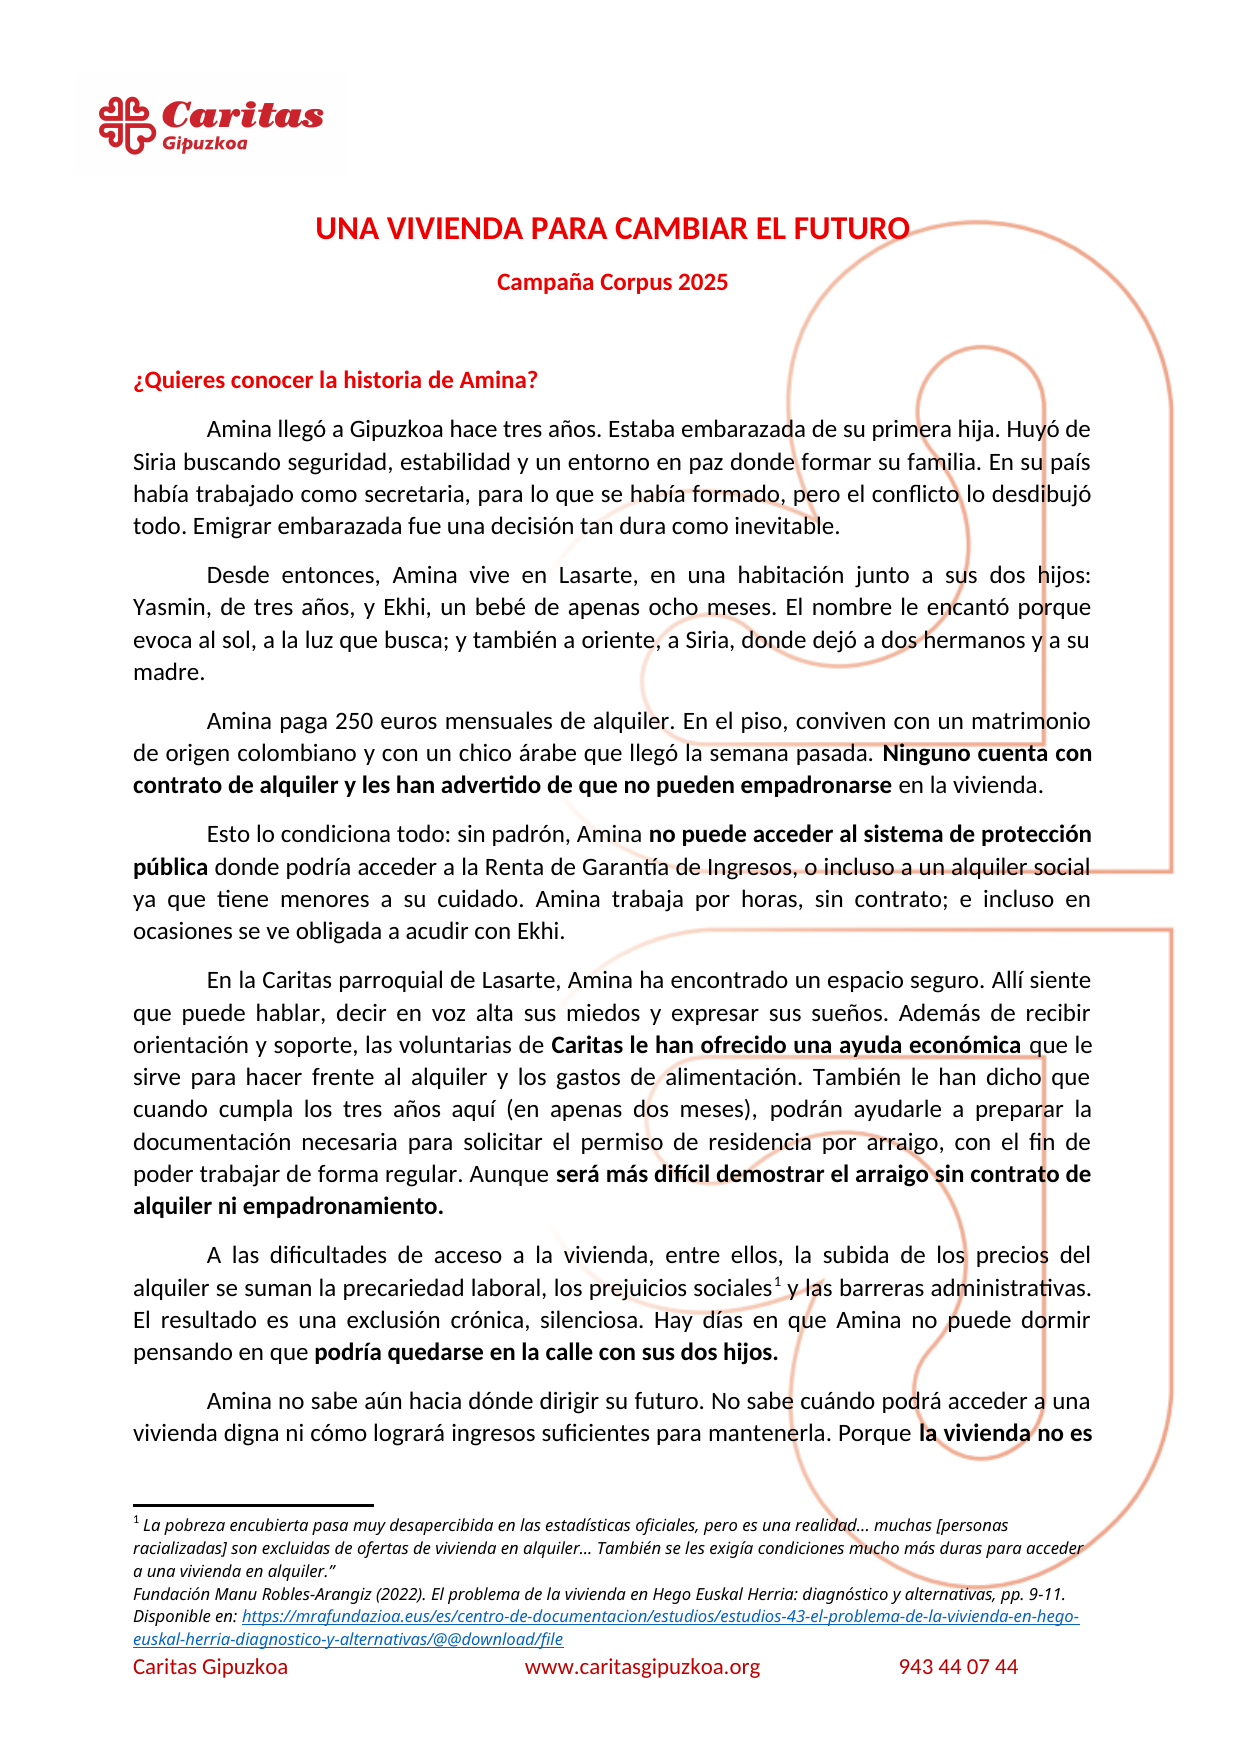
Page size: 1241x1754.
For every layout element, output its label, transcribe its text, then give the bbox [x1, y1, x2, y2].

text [133, 1385, 1093, 1448]
text Amina paga 250 euros mensuales de alquiler. En el piso, conviven con un matrimonio de origen colombiano y con un chico árabe que llegó la semana pasada. Ninguno cuenta con contrato de alquiler y les han advertido de que no pueden empadronarse en la vivienda. [133, 705, 1093, 800]
picture [55, 73, 1189, 1601]
text Campaña Corpus 2025 [133, 267, 1093, 297]
text Esto lo condiciona todo: sin padrón, Amina no puede acceder al sistema de protección pública donde podría acceder a la Renta de Garantía de Ingresos, o incluso a un alquiler social ya que tiene menores a su cuidado. Amina trabaja por horas, sin contrato; e incluso en ocasiones se ve obligada a acudir con Ekhi. [133, 819, 1093, 946]
text ¿Quieres conocer la historia de Amina? [133, 364, 1093, 395]
text UNA VIVIENDA PARA CAMBIAR EL FUTURO [133, 207, 1093, 247]
text Amina llegó a Gipuzkoa hace tres años. Estaba embarazada de su primera hija. Huyó de Siria buscando seguridad, estabilidad y un entorno en paz donde formar su familia. En su país había trabajado como secretaria, para lo que se había formado, pero el conflicto lo desdibujó todo. Emigrar embarazada fue una decisión tan dura como inevitable. [133, 413, 1093, 541]
text A las dificultades de acceso a la vivienda, entre ellos, la subida de los precios del alquiler se suman la precariedad laboral, los prejuicios sociales y las barreras administrativas. El resultado es una exclusión crónica, silenciosa. Hay días en que Amina no puede dormir pensando en que podría quedarse en la calle con sus dos hijos. [133, 1239, 1093, 1367]
text Desde entonces, Amina vive en Lasarte, en una habitación junto a sus dos hijos: Yasmin, de tres años, y Ekhi, un bebé de apenas ocho meses. El nombre le encantó porque evoca al sol, a la luz que busca; y también a oriente, a Siria, donde dejó a dos hermanos y a su madre. [133, 559, 1093, 687]
text En la Caritas parroquial de Lasarte, Amina ha encontrado un espacio seguro. Allí siente que puede hablar, decir en voz alta sus miedos y expresar sus sueños. Además de recibir orientación y soporte, las voluntarias de Caritas le han ofrecido una ayuda económica que le sirve para hacer frente al alquiler y los gastos de alimentación. También le han dicho que cuando cumpla los tres años aquí (en apenas dos meses), podrán ayudarle a preparar la documentación necesaria para solicitar el permiso de residencia por arraigo, con el fin de poder trabajar de forma regular. Aunque será más difícil demostrar el arraigo sin contrato de alquiler ni empadronamiento. [133, 964, 1093, 1221]
